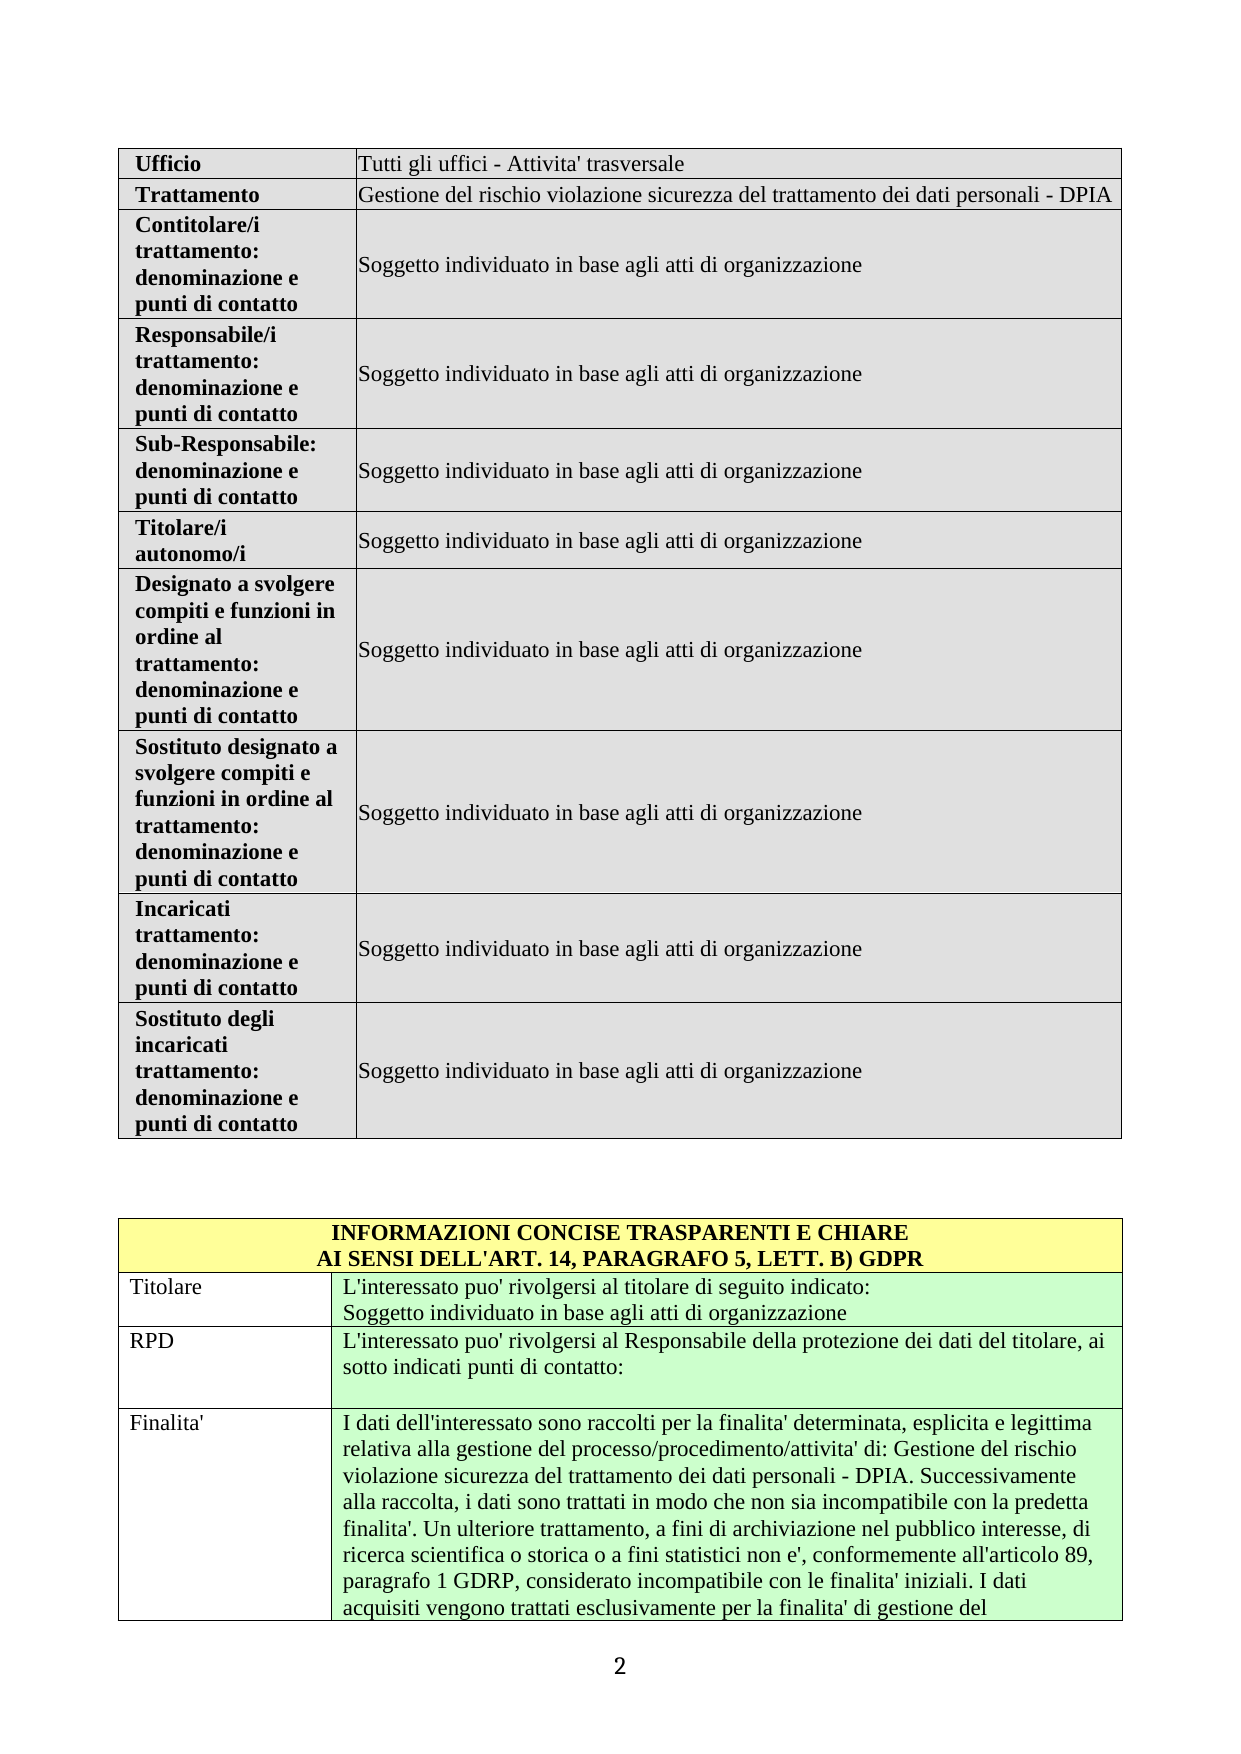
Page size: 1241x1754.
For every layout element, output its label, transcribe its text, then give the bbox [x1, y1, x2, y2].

table_cell Ufficio [119, 149, 356, 178]
table_cell Soggetto individuato in base agli atti di organizzazione [357, 512, 1121, 568]
table_header INFORMAZIONI CONCISE TRASPARENTI E CHIARE AI SENSI DELL'ART. 14, PARAGRAFO 5, LETT. B) GDPR [119, 1219, 1122, 1272]
table_cell Titolare/i autonomo/i [119, 512, 356, 568]
table_cell Soggetto individuato in base agli atti di organizzazione [357, 894, 1121, 1002]
table_cell Trattamento [119, 179, 356, 209]
table_cell Finalita' [119, 1409, 331, 1620]
table_cell Soggetto individuato in base agli atti di organizzazione [357, 1003, 1121, 1138]
table_cell Soggetto individuato in base agli atti di organizzazione [357, 429, 1121, 511]
table_cell L'interessato puo' rivolgersi al Responsabile della protezione dei dati del titolare, ai sotto indicati punti di contatto: [332, 1327, 1122, 1408]
table_cell Gestione del rischio violazione sicurezza del trattamento dei dati personali - DPIA [357, 179, 1121, 209]
table_cell Sostituto designato a svolgere compiti e funzioni in ordine al trattamento: denominazione e punti di contatto [119, 731, 356, 892]
table_cell Soggetto individuato in base agli atti di organizzazione [357, 210, 1121, 318]
table_cell Soggetto individuato in base agli atti di organizzazione [357, 319, 1121, 428]
table_cell Incaricati trattamento: denominazione e punti di contatto [119, 894, 356, 1002]
table_cell RPD [119, 1327, 331, 1408]
table_cell Sostituto degli incaricati trattamento: denominazione e punti di contatto [119, 1003, 356, 1138]
table_cell Tutti gli uffici - Attivita' trasversale [357, 149, 1121, 178]
table_cell Responsabile/i trattamento: denominazione e punti di contatto [119, 319, 356, 428]
table_cell Sub-Responsabile: denominazione e punti di contatto [119, 429, 356, 511]
table_cell Soggetto individuato in base agli atti di organizzazione [357, 569, 1121, 730]
table_cell Designato a svolgere compiti e funzioni in ordine al trattamento: denominazione e punti di contatto [119, 569, 356, 730]
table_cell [332, 1409, 1122, 1620]
table_cell Titolare [119, 1273, 331, 1326]
table_cell Soggetto individuato in base agli atti di organizzazione [357, 731, 1121, 892]
table_cell L'interessato puo' rivolgersi al titolare di seguito indicato: Soggetto individuato in base agli atti di organizzazione [332, 1273, 1122, 1326]
table_cell Contitolare/i trattamento: denominazione e punti di contatto [119, 210, 356, 318]
